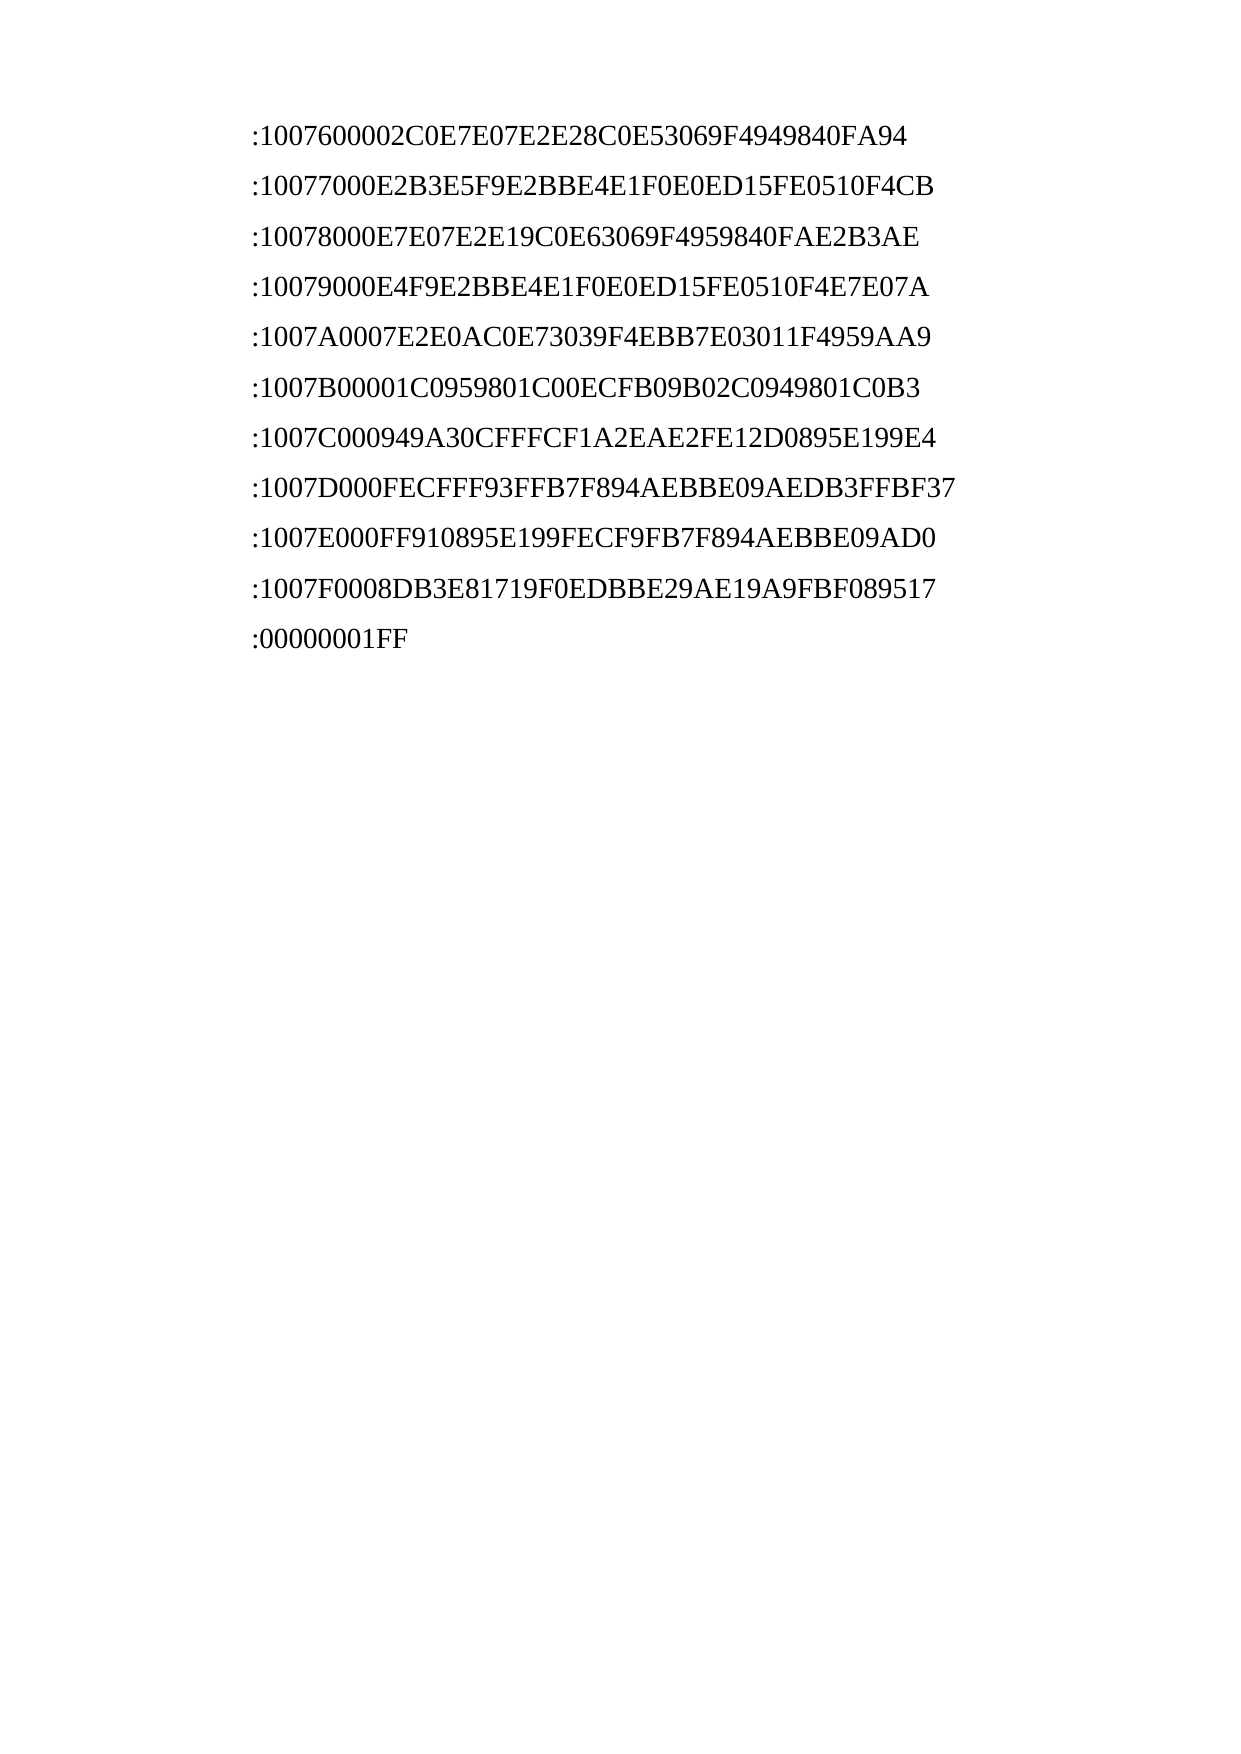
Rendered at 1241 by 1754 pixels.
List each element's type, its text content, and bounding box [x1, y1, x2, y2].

text :1007C000949A30CFFFCF1A2EAE2FE12D0895E199E4 [177, 420, 1152, 453]
text :00000001FF [177, 621, 1152, 655]
text :1007F0008DB3E81719F0EDBBE29AE19A9FBF089517 [177, 571, 1152, 604]
text :1007A0007E2E0AC0E73039F4EBB7E03011F4959AA9 [177, 319, 1152, 353]
text :1007D000FECFFF93FFB7F894AEBBE09AEDB3FFBF37 [177, 470, 1152, 504]
text :10078000E7E07E2E19C0E63069F4959840FAE2B3AE [177, 219, 1152, 252]
text :10077000E2B3E5F9E2BBE4E1F0E0ED15FE0510F4CB [177, 168, 1152, 202]
text :1007B00001C0959801C00ECFB09B02C0949801C0B3 [177, 370, 1152, 403]
text :1007600002C0E7E07E2E28C0E53069F4949840FA94 [177, 118, 1152, 152]
text :1007E000FF910895E199FECF9FB7F894AEBBE09AD0 [177, 521, 1152, 554]
text :10079000E4F9E2BBE4E1F0E0ED15FE0510F4E7E07A [177, 269, 1152, 303]
